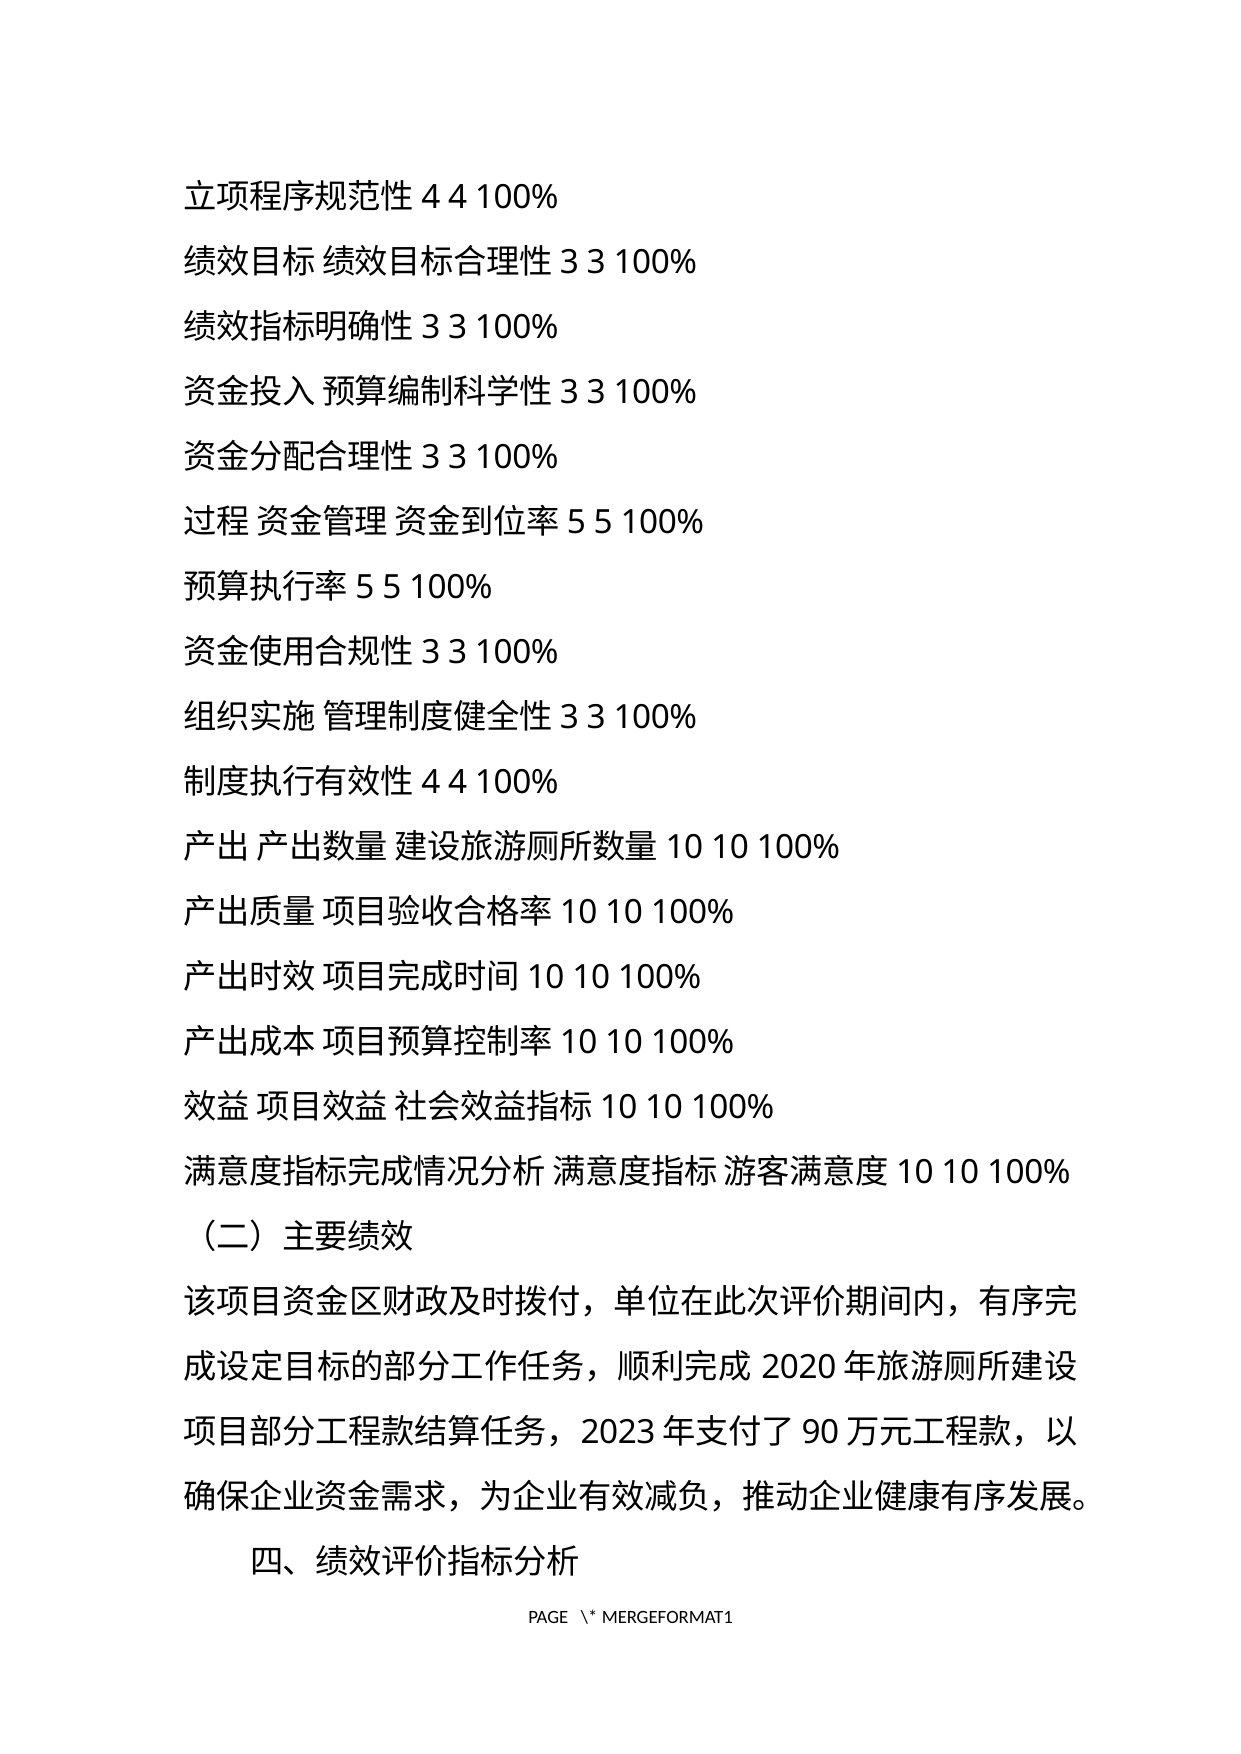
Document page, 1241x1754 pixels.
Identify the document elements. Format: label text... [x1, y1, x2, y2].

text 四、绩效评价指标分析 [183, 1527, 1078, 1592]
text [183, 162, 1078, 1527]
